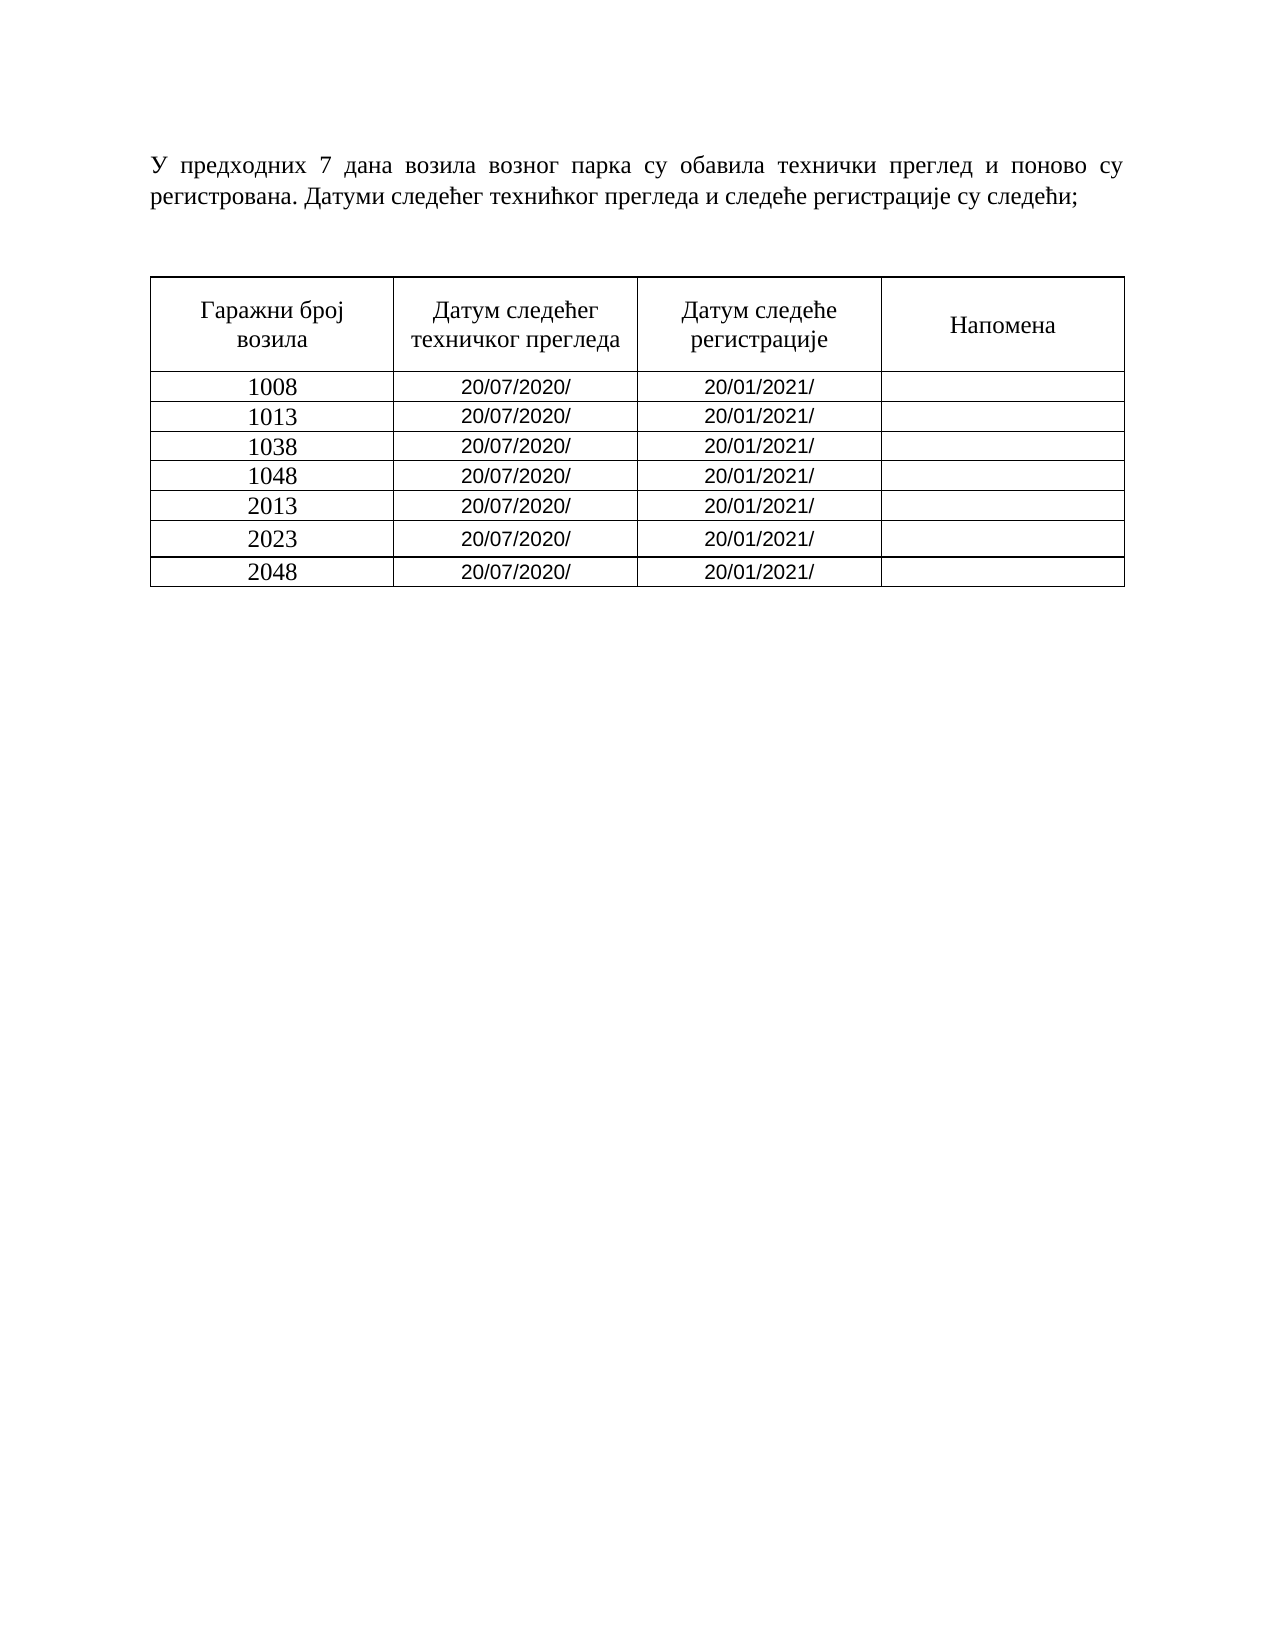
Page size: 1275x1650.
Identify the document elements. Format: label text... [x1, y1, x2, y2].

table_cell [882, 491, 1124, 520]
table_cell 20/01/2021/ [638, 521, 881, 556]
table_cell 1008 [151, 372, 393, 401]
table_cell 20/01/2021/ [638, 432, 881, 460]
table_cell 20/07/2020/ [394, 558, 637, 586]
table_cell [882, 432, 1124, 460]
table_header Напомена [882, 278, 1124, 371]
table_header Гаражни број возила [151, 278, 393, 371]
table_cell 20/07/2020/ [394, 402, 637, 431]
table_cell [882, 461, 1124, 490]
table_cell 20/07/2020/ [394, 521, 637, 556]
table_cell 2048 [151, 558, 393, 586]
table_cell [882, 558, 1124, 586]
table_cell 20/07/2020/ [394, 432, 637, 460]
table_cell 20/07/2020/ [394, 491, 637, 520]
table_cell 1038 [151, 432, 393, 460]
table_cell 20/01/2021/ [638, 558, 881, 586]
table_cell [882, 521, 1124, 556]
table_header Датум следеће регистрације [638, 278, 881, 371]
text У предходних 7 дана возила возног парка су обавила технички преглед и поново су регистрована. Датуми следећег технићког прегледа и следеће регистрације су следећи; [150, 150, 1125, 210]
table_cell 20/01/2021/ [638, 491, 881, 520]
table_cell 2013 [151, 491, 393, 520]
table_cell [882, 402, 1124, 431]
table_header Датум следећег техничког прегледа [394, 278, 637, 371]
table_cell 20/07/2020/ [394, 372, 637, 401]
table_cell 20/01/2021/ [638, 402, 881, 431]
table_cell 20/01/2021/ [638, 461, 881, 490]
table_cell 2023 [151, 521, 393, 556]
table_cell 1048 [151, 461, 393, 490]
table_cell 20/07/2020/ [394, 461, 637, 490]
table_cell 20/01/2021/ [638, 372, 881, 401]
table_cell [882, 372, 1124, 401]
table_cell 1013 [151, 402, 393, 431]
